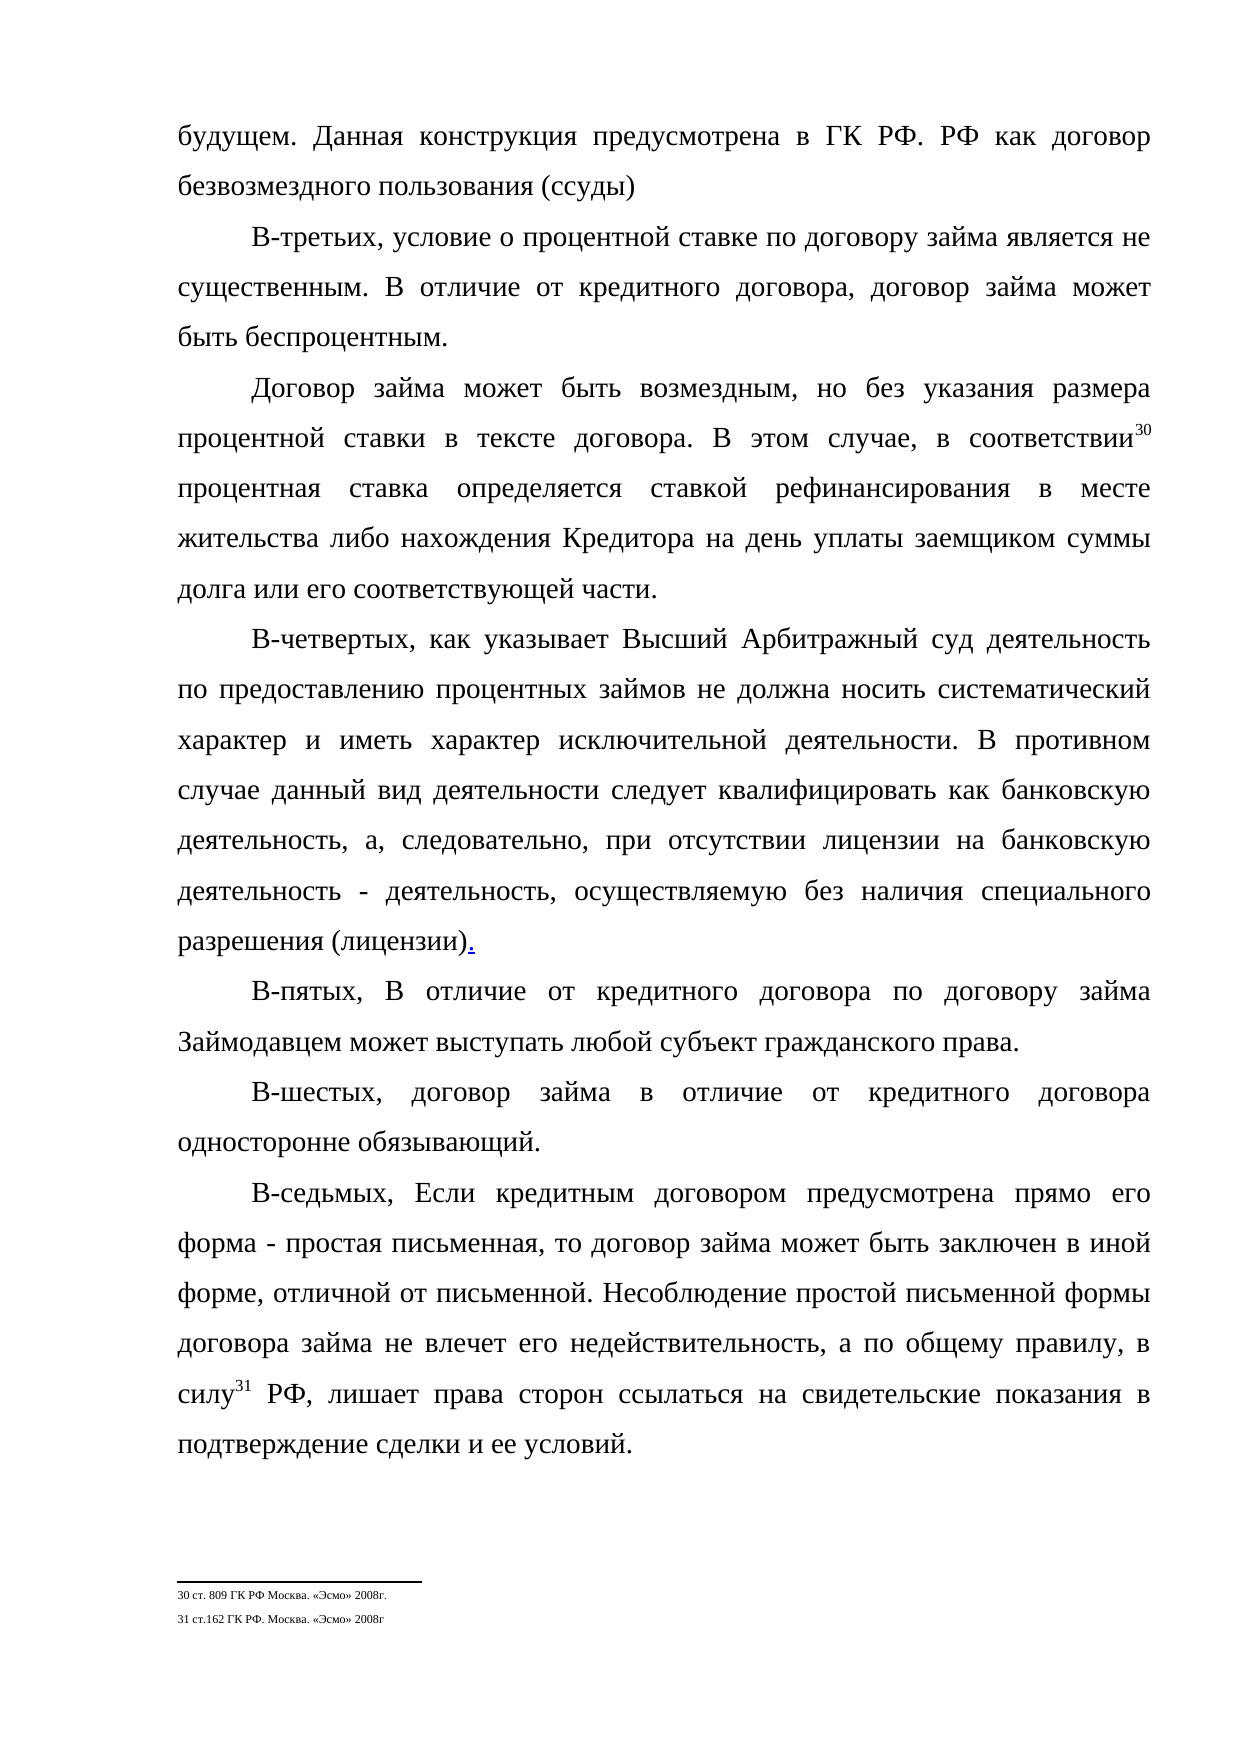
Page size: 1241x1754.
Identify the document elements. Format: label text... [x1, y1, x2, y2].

text В-третьих, условие о процентной ставке по договору займа является не существенным. В отличие от кредитного договора, договор займа может быть беспроцентным. [177, 219, 1152, 353]
text В-шестых, договор займа в отличие от кредитного договора односторонне обязывающий. [177, 1074, 1152, 1158]
text Договор займа может быть возмездным, но без указания размера процентной ставки в тексте договора. В этом случае, в соответствии процентная ставка определяется ставкой рефинансирования в месте жительства либо нахождения Кредитора на день уплаты заемщиком суммы долга или его соответствующей части. [177, 370, 1152, 604]
text В-пятых, В отличие от кредитного договора по договору займа Займодавцем может выступать любой субъект гражданского права. [177, 973, 1152, 1057]
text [177, 118, 1152, 202]
text В-четвертых, как указывает Высший Арбитражный суд деятельность по предоставлению процентных займов не должна носить систематический характер и иметь характер исключительной деятельности. В противном случае данный вид деятельности следует квалифицировать как банковскую деятельность, а, следовательно, при отсутствии лицензии на банковскую деятельность - деятельность, осуществляемую без наличия специального разрешения (лицензии). [177, 621, 1152, 957]
text В-седьмых, Если кредитным договором предусмотрена прямо его форма - простая письменная, то договор займа может быть заключен в иной форме, отличной от письменной. Несоблюдение простой письменной формы договора займа не влечет его недействительность, а по общему правилу, в силу РФ, лишает права сторон ссылаться на свидетельские показания в подтверждение сделки и ее условий. [177, 1175, 1152, 1460]
